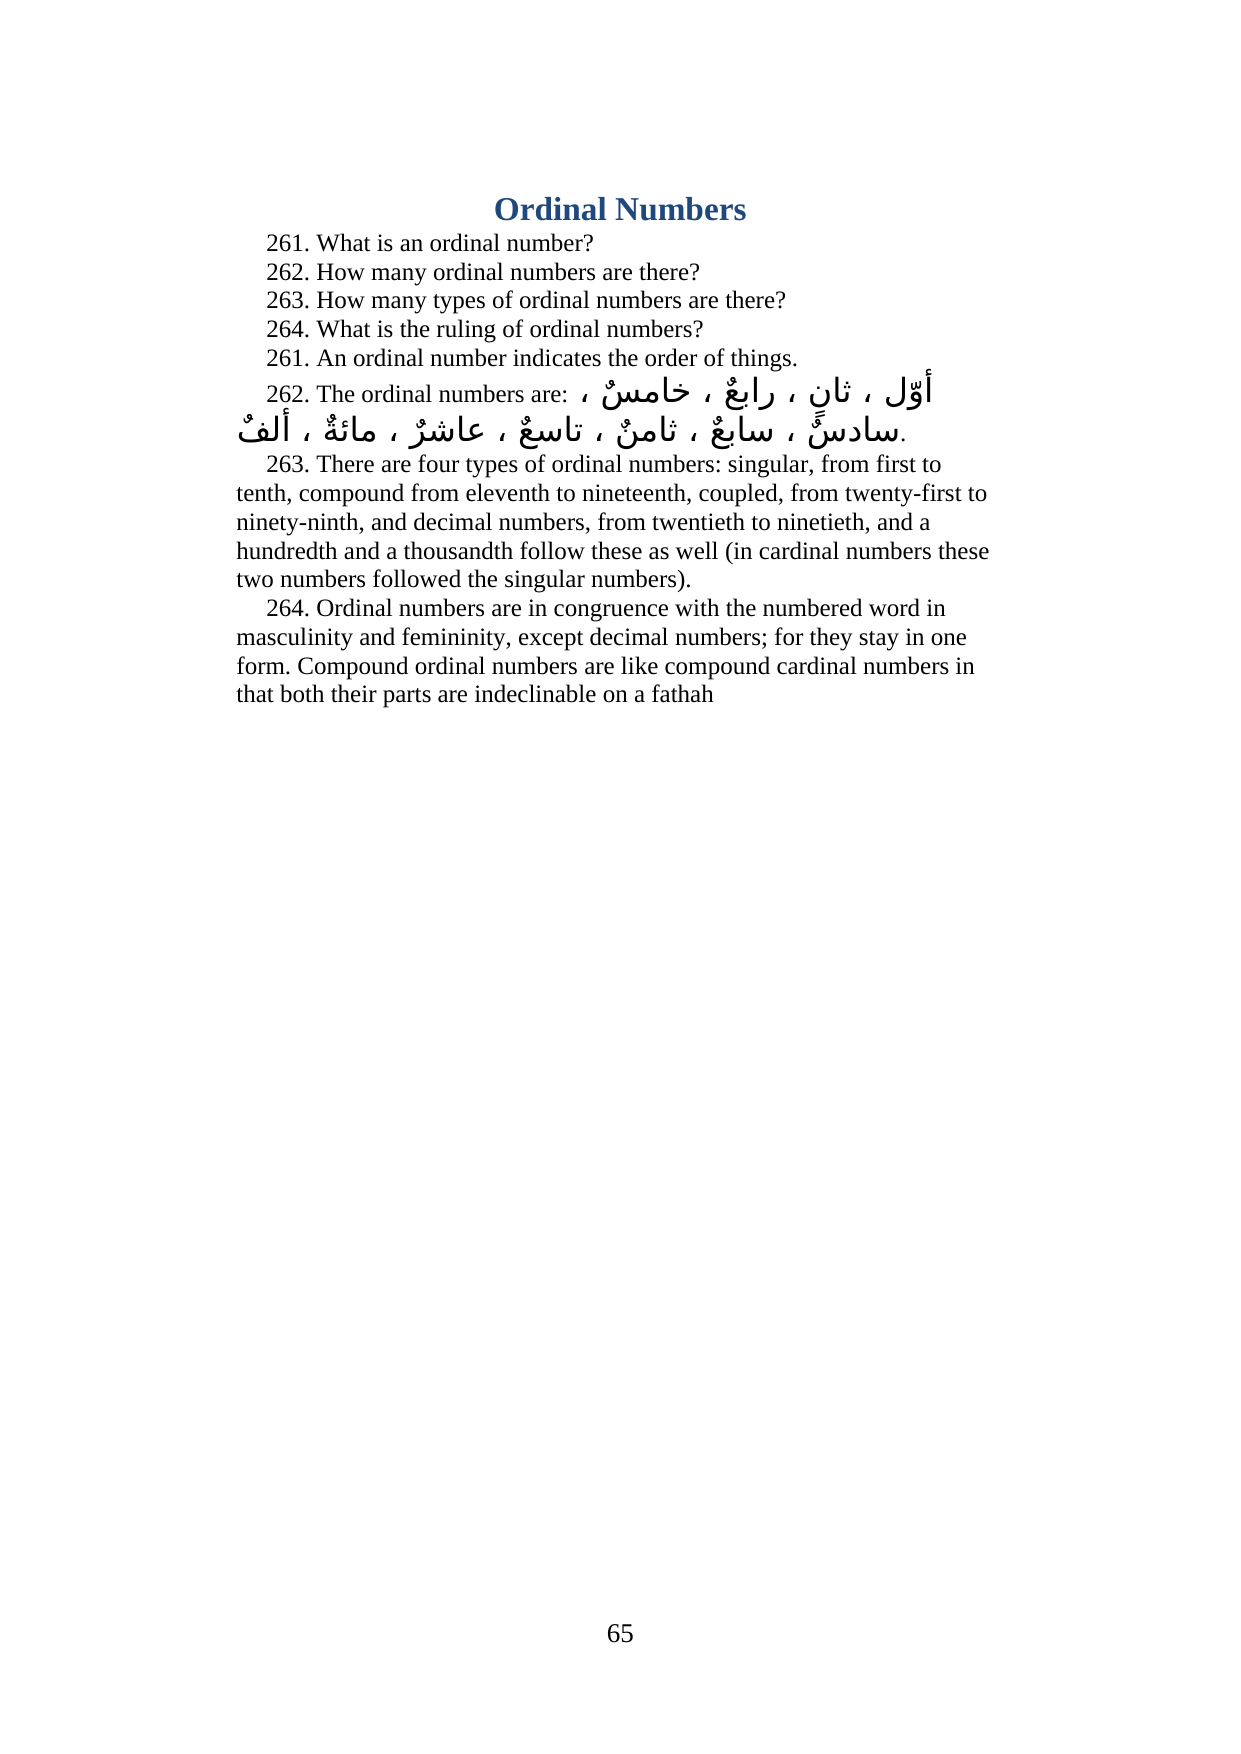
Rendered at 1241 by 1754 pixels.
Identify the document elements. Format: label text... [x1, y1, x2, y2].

text 263. There are four types of ordinal numbers: singular, from first to tenth, compound from eleventh to nineteenth, coupled, from twenty-first to ninety-ninth, and decimal numbers, from twentieth to ninetieth, and a hundredth and a thousandth follow these as well (in cardinal numbers these two numbers followed the singular numbers). [236, 449, 1004, 593]
subtitle Ordinal Numbers [236, 190, 1004, 228]
text 263. How many types of ordinal numbers are there? [236, 286, 1004, 314]
text 261. What is an ordinal number? [236, 228, 1004, 257]
text 262. The ordinal numbers are:أوّل ، ثانٍ ، رابعٌ ، خامسٌ ، سادسٌ ، سابعٌ ، ثامنٌ ، تاسعٌ ، عاشرٌ ، مائةٌ ، ألفٌ. [236, 372, 1004, 449]
text 261. An ordinal number indicates the order of things. [236, 343, 1004, 372]
text 262. How many ordinal numbers are there? [236, 257, 1004, 286]
text 264. What is the ruling of ordinal numbers? [236, 314, 1004, 343]
text 264. Ordinal numbers are in congruence with the numbered word in masculinity and femininity, except decimal numbers; for they stay in one form. Compound ordinal numbers are like compound cardinal numbers in that both their parts are indeclinable on a fathah [236, 593, 1004, 708]
